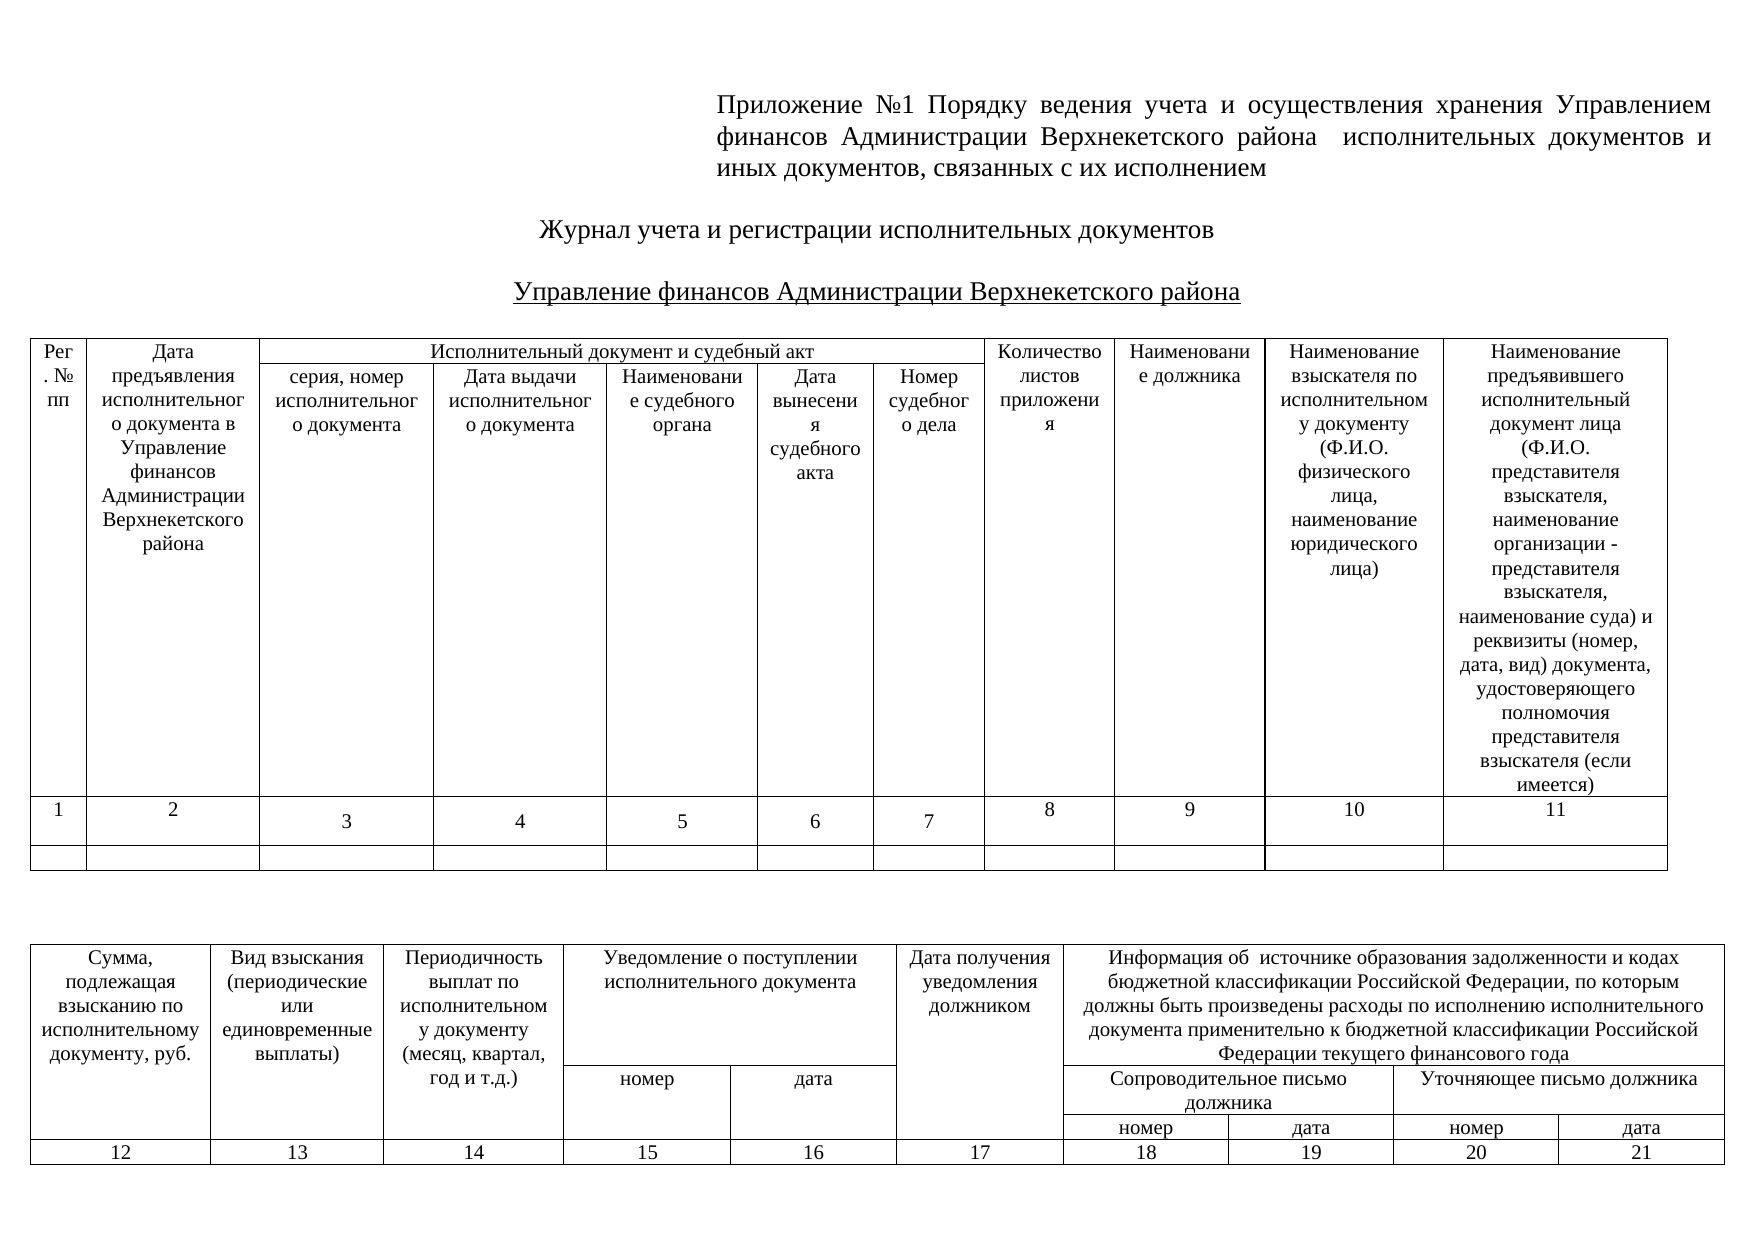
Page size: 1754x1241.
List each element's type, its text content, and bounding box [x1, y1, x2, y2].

table_cell номер [1394, 1115, 1558, 1139]
table_cell 15 [564, 1140, 730, 1164]
table_cell дата [731, 1066, 896, 1139]
table_cell 6 [758, 797, 873, 845]
table_cell Сопроводительное письмо должника [1064, 1066, 1393, 1114]
table_cell Номер судебного дела [874, 364, 984, 796]
text Журнал учета и регистрации исполнительных документов [41, 213, 1713, 244]
table_cell Уточняющее письмо должника [1394, 1066, 1724, 1114]
table_cell [31, 846, 86, 870]
table_cell [260, 846, 433, 870]
table_cell дата [1229, 1115, 1393, 1139]
table_cell 8 [985, 797, 1114, 845]
table_cell 1 [31, 797, 86, 845]
table_cell 17 [897, 1140, 1063, 1164]
table_cell [985, 846, 1114, 870]
table_cell 4 [434, 797, 606, 845]
table_cell [758, 846, 873, 870]
table_cell 2 [87, 797, 259, 845]
table_cell 12 [31, 1140, 210, 1164]
table_header Вид взыскания (периодические или единовременные выплаты) [211, 945, 383, 1139]
table_header Количество листов приложения [985, 339, 1114, 796]
table_cell 10 [1266, 797, 1443, 845]
table_cell 11 [1444, 797, 1667, 845]
table_cell 9 [1115, 797, 1264, 845]
table_cell номер [564, 1066, 730, 1139]
table_cell 20 [1394, 1140, 1558, 1164]
table_cell 5 [607, 797, 757, 845]
table_cell 21 [1559, 1140, 1724, 1164]
table_header Уведомление о поступлении исполнительного документа [564, 945, 896, 1065]
table_cell [434, 846, 606, 870]
text Управление финансов Администрации Верхнекетского района [41, 276, 1713, 307]
table_cell Дата вынесения судебного акта [758, 364, 873, 796]
table_cell [607, 846, 757, 870]
table_cell 7 [874, 797, 984, 845]
text Приложение №1 Порядку ведения учета и осуществления хранения Управлением финансов Администрации Верхнекетского района исполнительных документов и иных документов, связанных с их исполнением [716, 89, 1713, 182]
table_header Сумма, подлежащая взысканию по исполнительному документу, руб. [31, 945, 210, 1139]
table_cell 13 [211, 1140, 383, 1164]
table_cell [1444, 846, 1667, 870]
table_cell 19 [1229, 1140, 1393, 1164]
table_cell [87, 846, 259, 870]
table_cell Дата выдачи исполнительного документа [434, 364, 606, 796]
table_header Периодичность выплат по исполнительному документу (месяц, квартал, год и т.д.) [384, 945, 563, 1139]
table_cell 3 [260, 797, 433, 845]
table_cell [874, 846, 984, 870]
table_cell Наименование судебного органа [607, 364, 757, 796]
table_header Дата получения уведомления должником [897, 945, 1063, 1139]
table_cell серия, номер исполнительного документа [260, 364, 433, 796]
table_cell 18 [1064, 1140, 1228, 1164]
table_cell 14 [384, 1140, 563, 1164]
table_cell [1115, 846, 1264, 870]
table_header Информация об источнике образования задолженности и кодах бюджетной классификации Российской Федерации, по которым должны быть произведены расходы по исполнению исполнительного документа применительно к бюджетной классификации Российской Федерации текущего финансового года [1064, 945, 1724, 1065]
table_header Наименование предъявившего исполнительный документ лица (Ф.И.О. представителя взыскателя, наименование организации - представителя взыскателя, наименование суда) и реквизиты (номер, дата, вид) документа, удостоверяющего полномочия представителя взыскателя (если имеется) [1444, 339, 1667, 796]
table_cell 16 [731, 1140, 896, 1164]
table_header Рег. № пп [31, 339, 86, 796]
table_cell дата [1559, 1115, 1724, 1139]
table_cell [1266, 846, 1443, 870]
table_header Исполнительный документ и судебный акт [260, 339, 984, 363]
table_header Наименование должника [1115, 339, 1264, 796]
table_cell номер [1064, 1115, 1228, 1139]
table_header Наименование взыскателя по исполнительному документу (Ф.И.О. физического лица, наименование юридического лица) [1266, 339, 1443, 796]
table_header Дата предъявления исполнительного документа в Управление финансов Администрации Верхнекетского района [87, 339, 259, 796]
